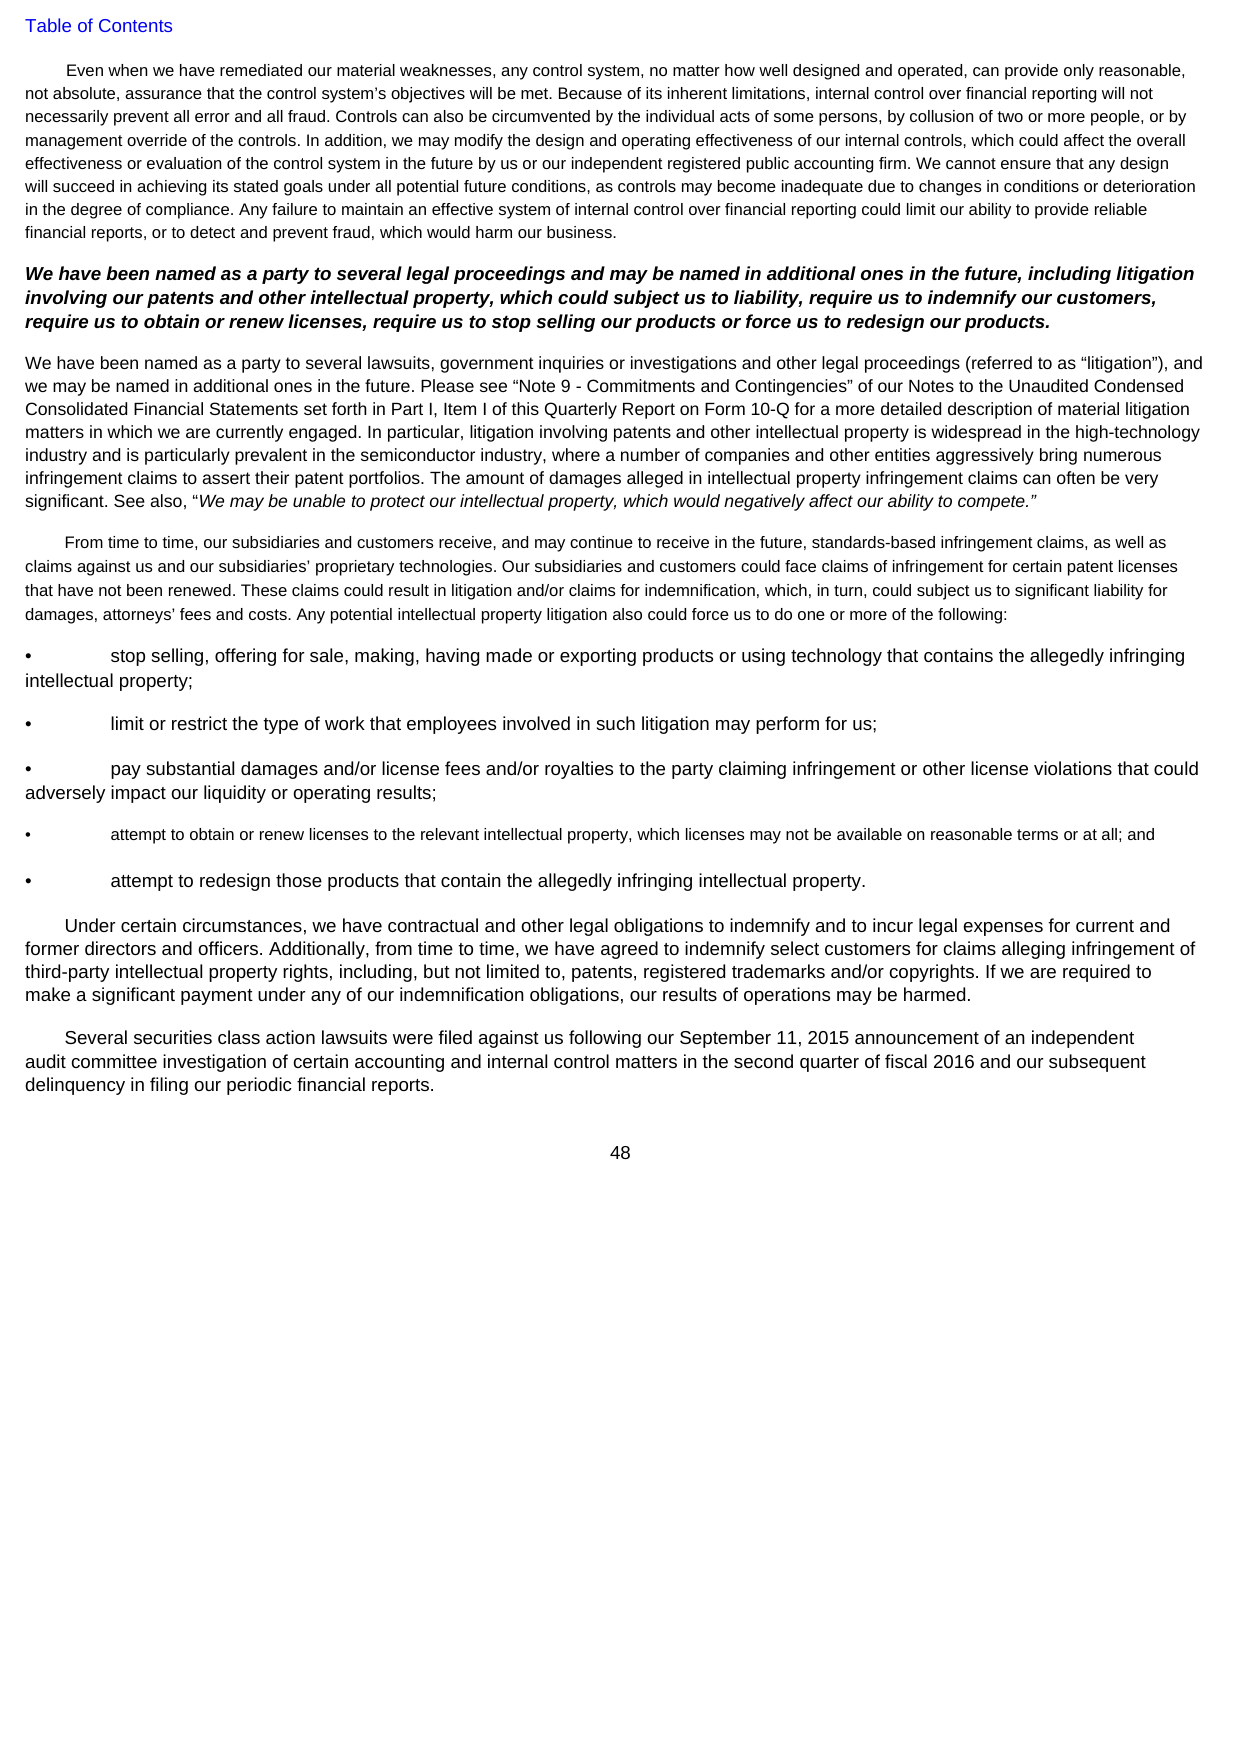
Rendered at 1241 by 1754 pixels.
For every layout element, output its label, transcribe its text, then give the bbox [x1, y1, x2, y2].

text We have been named as a party to several legal proceedings and may be named in additional ones in the future, including litigation involving our patents and other intellectual property, which could subject us to liability, require us to indemnify our customers, require us to obtain or renew licenses, require us to stop selling our products or force us to redesign our products. [25, 263, 1207, 332]
text 48 [25, 1142, 1215, 1164]
list attempt to redesign those products that contain the allegedly infringing intellectual property. [25, 869, 1213, 891]
list pay substantial damages and/or license fees and/or royalties to the party claiming infringement or other license violations that could adversely impact our liquidity or operating results; [25, 757, 1213, 804]
list stop selling, offering for sale, making, having made or exporting products or using technology that contains the allegedly infringing intellectual property; [25, 645, 1213, 691]
text Under certain circumstances, we have contractual and other legal obligations to indemnify and to incur legal expenses for current and former directors and officers. Additionally, from time to time, we have agreed to indemnify select customers for claims alleging infringement of third-party intellectual property rights, including, but not limited to, patents, registered trademarks and/or copyrights. If we are required to make a significant payment under any of our indemnification obligations, our results of operations may be harmed. [25, 914, 1201, 1006]
text Table of Contents [25, 14, 1213, 36]
text We have been named as a party to several lawsuits, government inquiries or investigations and other legal proceedings (referred to as “litigation”), and we may be named in additional ones in the future. Please see “Note 9 - Commitments and Contingencies” of our Notes to the Unaudited Condensed Consolidated Financial Statements set forth in Part I, Item I of this Quarterly Report on Form 10-Q for a more detailed description of material litigation matters in which we are currently engaged. In particular, litigation involving patents and other intellectual property is widespread in the high-technology industry and is particularly prevalent in the semiconductor industry, where a number of companies and other entities aggressively bring numerous infringement claims to assert their patent portfolios. The amount of damages alleged in intellectual property infringement claims can often be very significant. See also, “We may be unable to protect our intellectual property, which would negatively affect our ability to compete.” [25, 353, 1213, 512]
list attempt to obtain or renew licenses to the relevant intellectual property, which licenses may not be available on reasonable terms or at all; and [25, 824, 1213, 844]
list limit or restrict the type of work that employees involved in such litigation may perform for us; [25, 712, 1213, 734]
text From time to time, our subsidiaries and customers receive, and may continue to receive in the future, standards-based infringement claims, as well as claims against us and our subsidiaries’ proprietary technologies. Our subsidiaries and customers could face claims of infringement for certain patent licenses that have not been renewed. These claims could result in litigation and/or claims for indemnification, which, in turn, could subject us to significant liability for damages, attorneys’ fees and costs. Any potential intellectual property litigation also could force us to do one or more of the following: [25, 533, 1201, 624]
text Even when we have remediated our material weaknesses, any control system, no matter how well designed and operated, can provide only reasonable, not absolute, assurance that the control system’s objectives will be met. Because of its inherent limitations, internal control over financial reporting will not necessarily prevent all error and all fraud. Controls can also be circumvented by the individual acts of some persons, by collusion of two or more people, or by management override of the controls. In addition, we may modify the design and operating effectiveness of our internal controls, which could affect the overall effectiveness or evaluation of the control system in the future by us or our independent registered public accounting firm. We cannot ensure that any design will succeed in achieving its stated goals under all potential future conditions, as controls may become inadequate due to changes in conditions or deterioration in the degree of compliance. Any failure to maintain an effective system of internal control over financial reporting could limit our ability to provide reliable financial reports, or to detect and prevent fraud, which would harm our business. [25, 61, 1197, 242]
text Several securities class action lawsuits were filed against us following our September 11, 2015 announcement of an independent audit committee investigation of certain accounting and internal control matters in the second quarter of fiscal 2016 and our subsequent delinquency in filing our periodic financial reports. [25, 1027, 1174, 1096]
